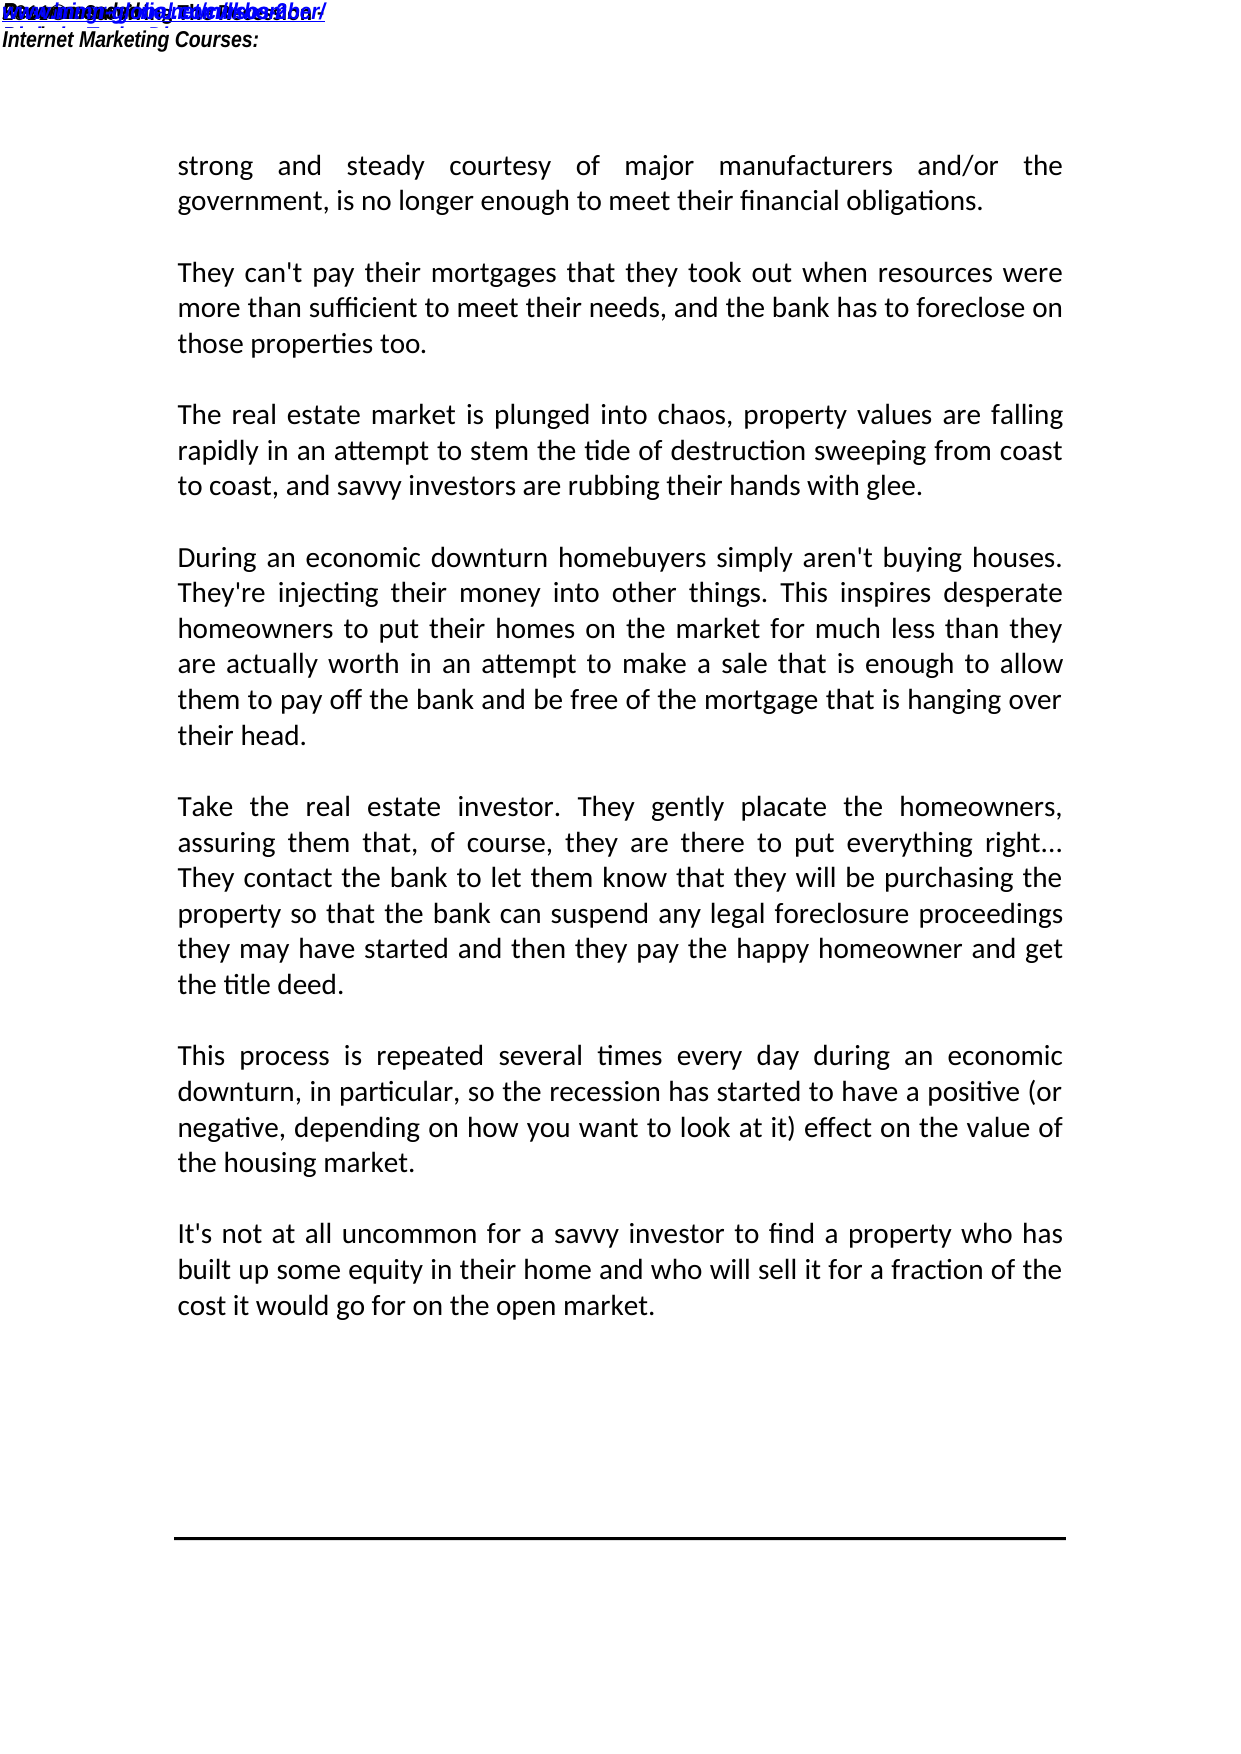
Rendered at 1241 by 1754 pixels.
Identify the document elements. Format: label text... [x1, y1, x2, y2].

text This process is repeated several times every day during an economic downturn, in particular, so the recession has started to have a positive (or negative, depending on how you want to look at it) effect on the value of the housing market. [177, 1037, 1064, 1180]
text They can't pay their mortgages that they took out when resources were more than sufficient to meet their needs, and the bank has to foreclose on those properties too. [177, 254, 1064, 361]
text It's not at all uncommon for a savvy investor to find a property who has built up some equity in their home and who will sell it for a fraction of the cost it would go for on the open market. [177, 1216, 1064, 1322]
text Take the real estate investor. They gently placate the homeowners, assuring them that, of course, they are there to put everything right... They contact the bank to let them know that they will be purchasing the property so that the bank can suspend any legal foreclosure proceedings they may have started and then they pay the happy homeowner and get the title deed. [177, 788, 1064, 1002]
text The real estate market is plunged into chaos, property values are falling rapidly in an attempt to stem the tide of destruction sweeping from coast to coast, and savvy investors are rubbing their hands with glee. [177, 396, 1064, 503]
text strong and steady courtesy of major manufacturers and/or the government, is no longer enough to meet their financial obligations. [177, 147, 1064, 218]
text During an economic downturn homebuyers simply aren't buying houses. They're injecting their money into other things. This inspires desperate homeowners to put their homes on the market for much less than they are actually worth in an attempt to make a sale that is enough to allow them to pay off the bank and be free of the mortgage that is hanging over their head. [177, 539, 1064, 752]
